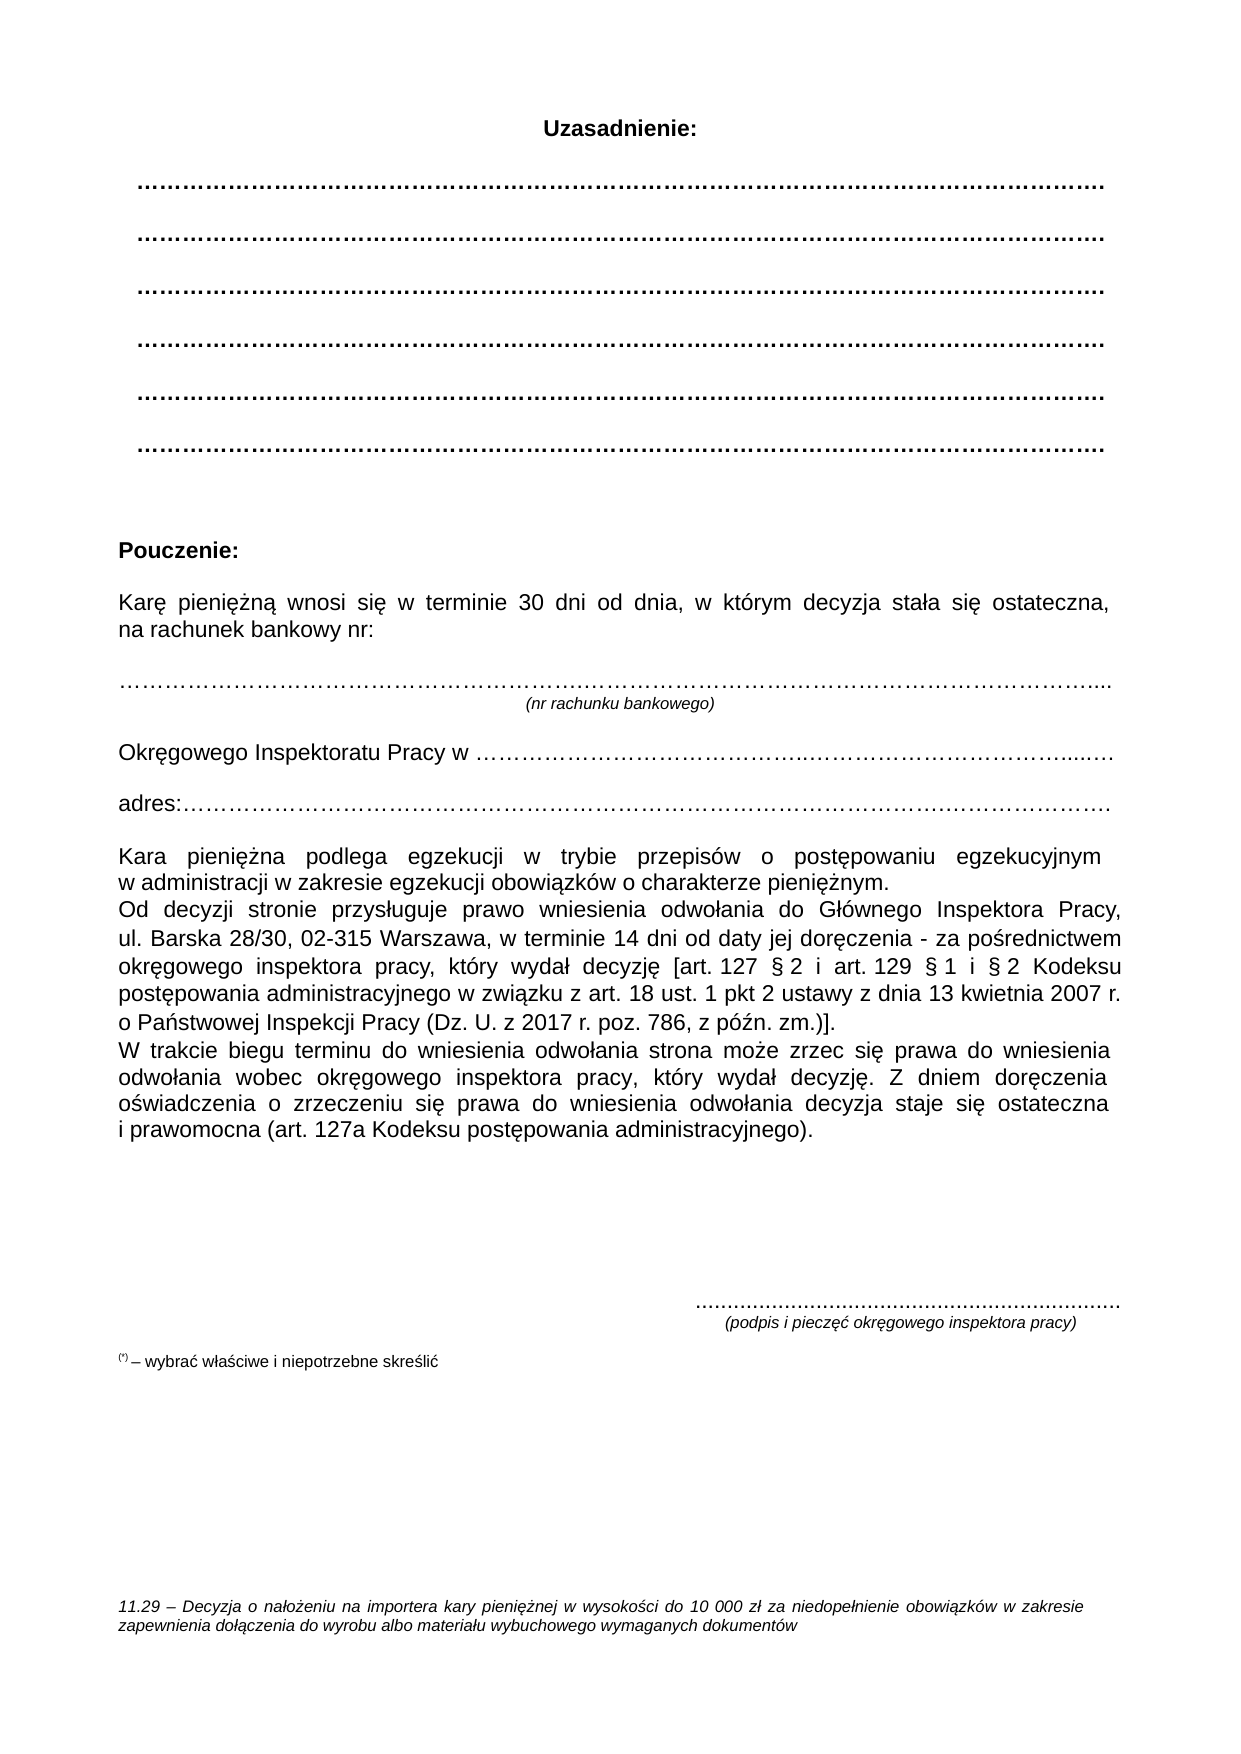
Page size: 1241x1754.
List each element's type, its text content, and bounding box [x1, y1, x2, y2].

text W trakcie biegu terminu do wniesienia odwołania strona może zrzec się prawa do wniesienia odwołania wobec okręgowego inspektora pracy, który wydał decyzję. Z dniem doręczenia oświadczenia o zrzeczeniu się prawa do wniesienia odwołania decyzja staje się ostateczna i prawomocna (art. 127a Kodeksu postępowania administracyjnego). [118, 1037, 1122, 1143]
text ………………………………………………………………………………………………………………. [118, 273, 1122, 299]
text adres:……………………………………………………………………………………….…………………. [118, 790, 1122, 817]
text ………………………………………………………………………………………………………………. [118, 431, 1122, 458]
text ................................................................... [694, 1287, 1122, 1313]
text ………………………………………………………………………………………………………………. [118, 168, 1122, 194]
text ………………………………………………………………………………………………………………. [118, 326, 1122, 352]
text Od decyzji stronie przysługuje prawo wniesienia odwołania do Głównego Inspektora Pracy, ul. Barska 28/30, 02-315 Warszawa, w terminie 14 dni od daty jej doręczenia - za pośrednictwem okręgowego inspektora pracy, który wydał decyzję [art. 127 § 2 i art. 129 § 1 i § 2 Kodeksu postępowania administracyjnego w związku z art. 18 ust. 1 pkt 2 ustawy z dnia 13 kwietnia 2007 r. o Państwowej Inspekcji Pracy (Dz. U. z 2017 r. poz. 786, z późn. zm.)]. [118, 896, 1122, 1037]
text Uzasadnienie: [118, 115, 1122, 141]
text (podpis i pieczęć okręgowego inspektora pracy) [679, 1313, 1122, 1332]
text Kara pieniężna podlega egzekucji w trybie przepisów o postępowaniu egzekucyjnym w administracji w zakresie egzekucji obowiązków o charakterze pieniężnym. [118, 843, 1122, 896]
text ………………………………………………………………………………………………………………. [118, 220, 1122, 247]
text (*) – wybrać właściwe i niepotrzebne skreślić [118, 1352, 1122, 1371]
text Karę pieniężną wnosi się w terminie 30 dni od dnia, w którym decyzja stała się ostateczna, na rachunek bankowy nr: [118, 589, 1122, 642]
text Okręgowego Inspektoratu Pracy w ……………………………………..…………………………….....… [118, 739, 1122, 765]
text (nr rachunku bankowego) [118, 693, 1122, 713]
text …………………………………………………….………………………………………………………….... [118, 667, 1122, 693]
text ………………………………………………………………………………………………………………. [118, 378, 1122, 405]
text Pouczenie: [118, 537, 1122, 563]
